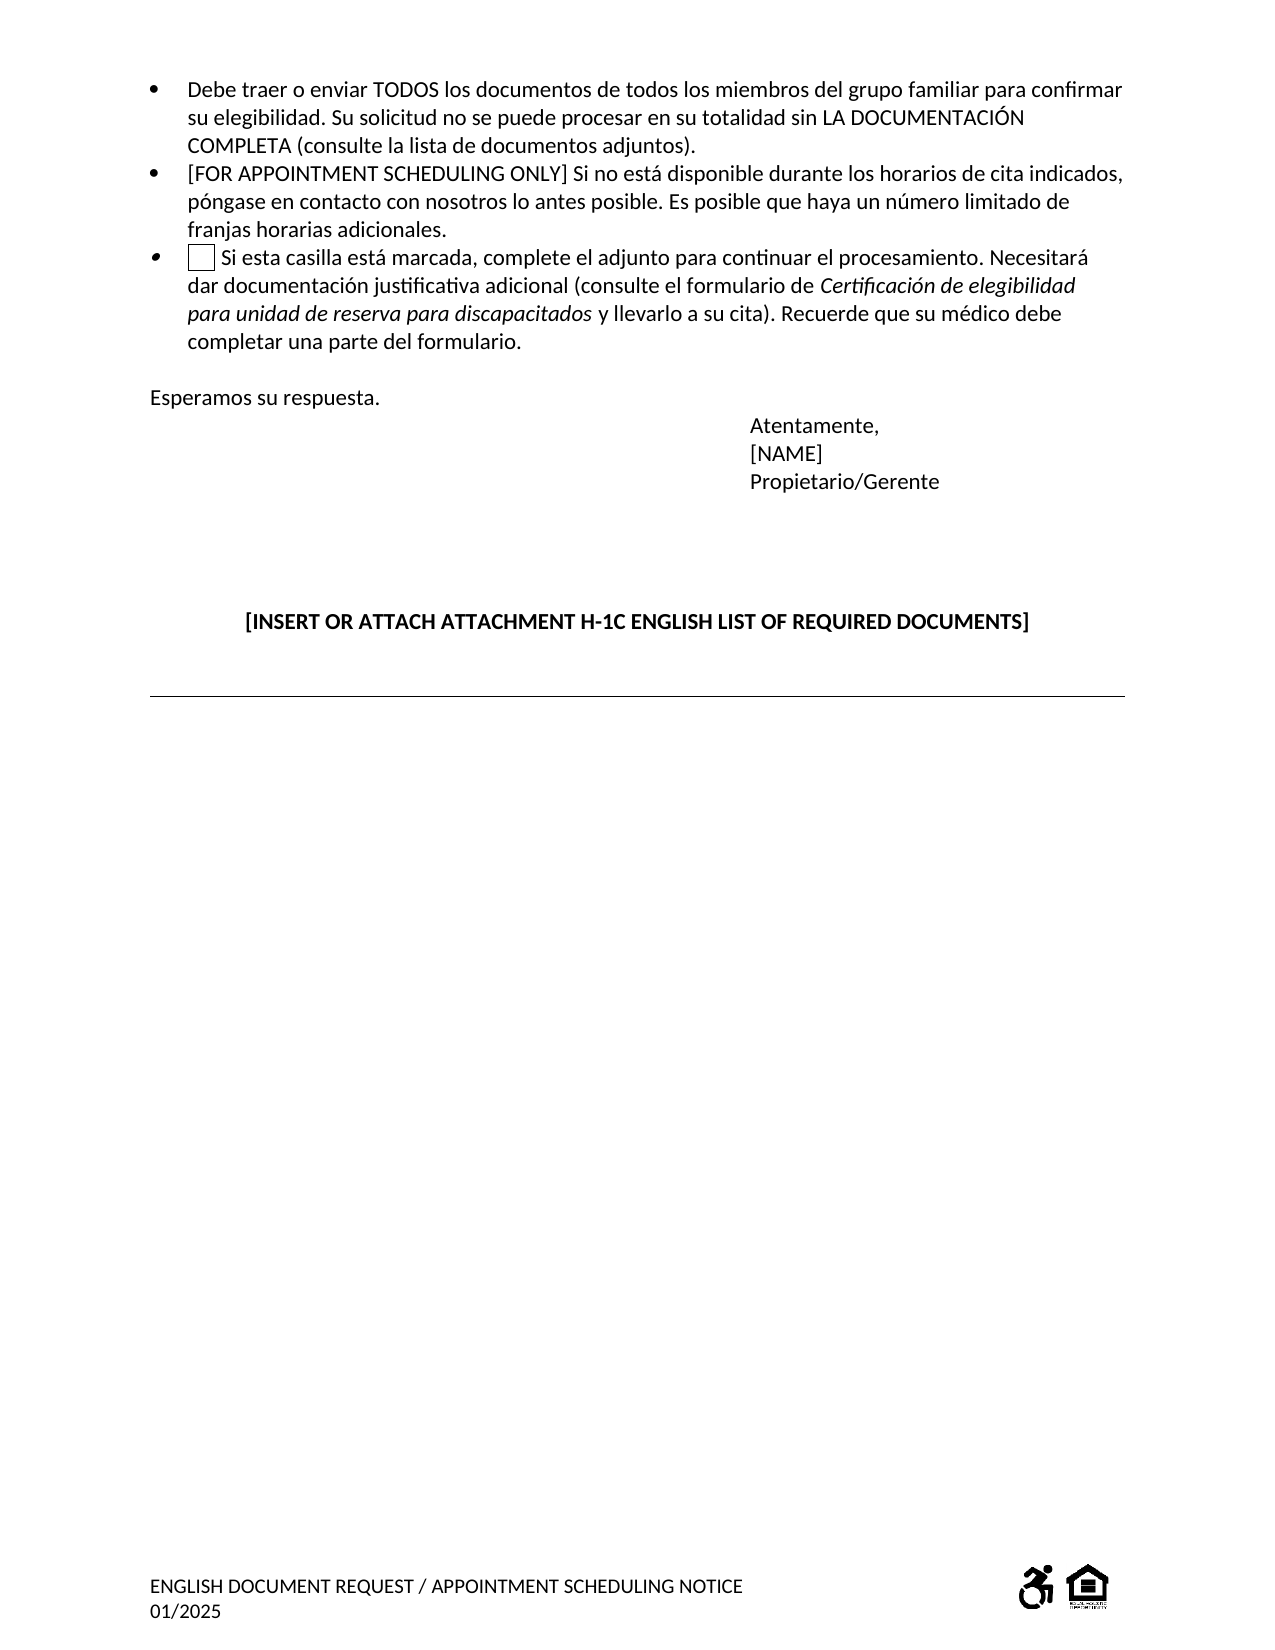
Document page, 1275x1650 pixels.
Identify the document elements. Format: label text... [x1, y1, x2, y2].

list Si esta casilla está marcada, complete el adjunto para continuar el procesamiento. Necesitará dar documentación justificativa adicional (consulte el formulario de Certificación de elegibilidad para unidad de reserva para discapacitados y llevarlo a su cita). Recuerde que su médico debe completar una parte del formulario. [150, 243, 1125, 355]
text Propietario/Gerente [150, 467, 1125, 495]
picture [1066, 1563, 1109, 1609]
text Esperamos su respuesta. [150, 383, 1125, 411]
text [INSERT OR ATTACH ATTACHMENT H-1C ENGLISH LIST OF REQUIRED DOCUMENTS] [150, 607, 1125, 635]
list [FOR APPOINTMENT SCHEDULING ONLY] Si no está disponible durante los horarios de cita indicados, póngase en contacto con nosotros lo antes posible. Es posible que haya un número limitado de franjas horarias adicionales. [150, 159, 1125, 243]
text [NAME] [750, 439, 1125, 467]
list Debe traer o enviar TODOS los documentos de todos los miembros del grupo familiar para confirmar su elegibilidad. Su solicitud no se puede procesar en su totalidad sin LA DOCUMENTACIÓN COMPLETA (consulte la lista de documentos adjuntos). [150, 75, 1125, 159]
text Atentamente, [150, 411, 1125, 439]
picture [1018, 1563, 1059, 1609]
